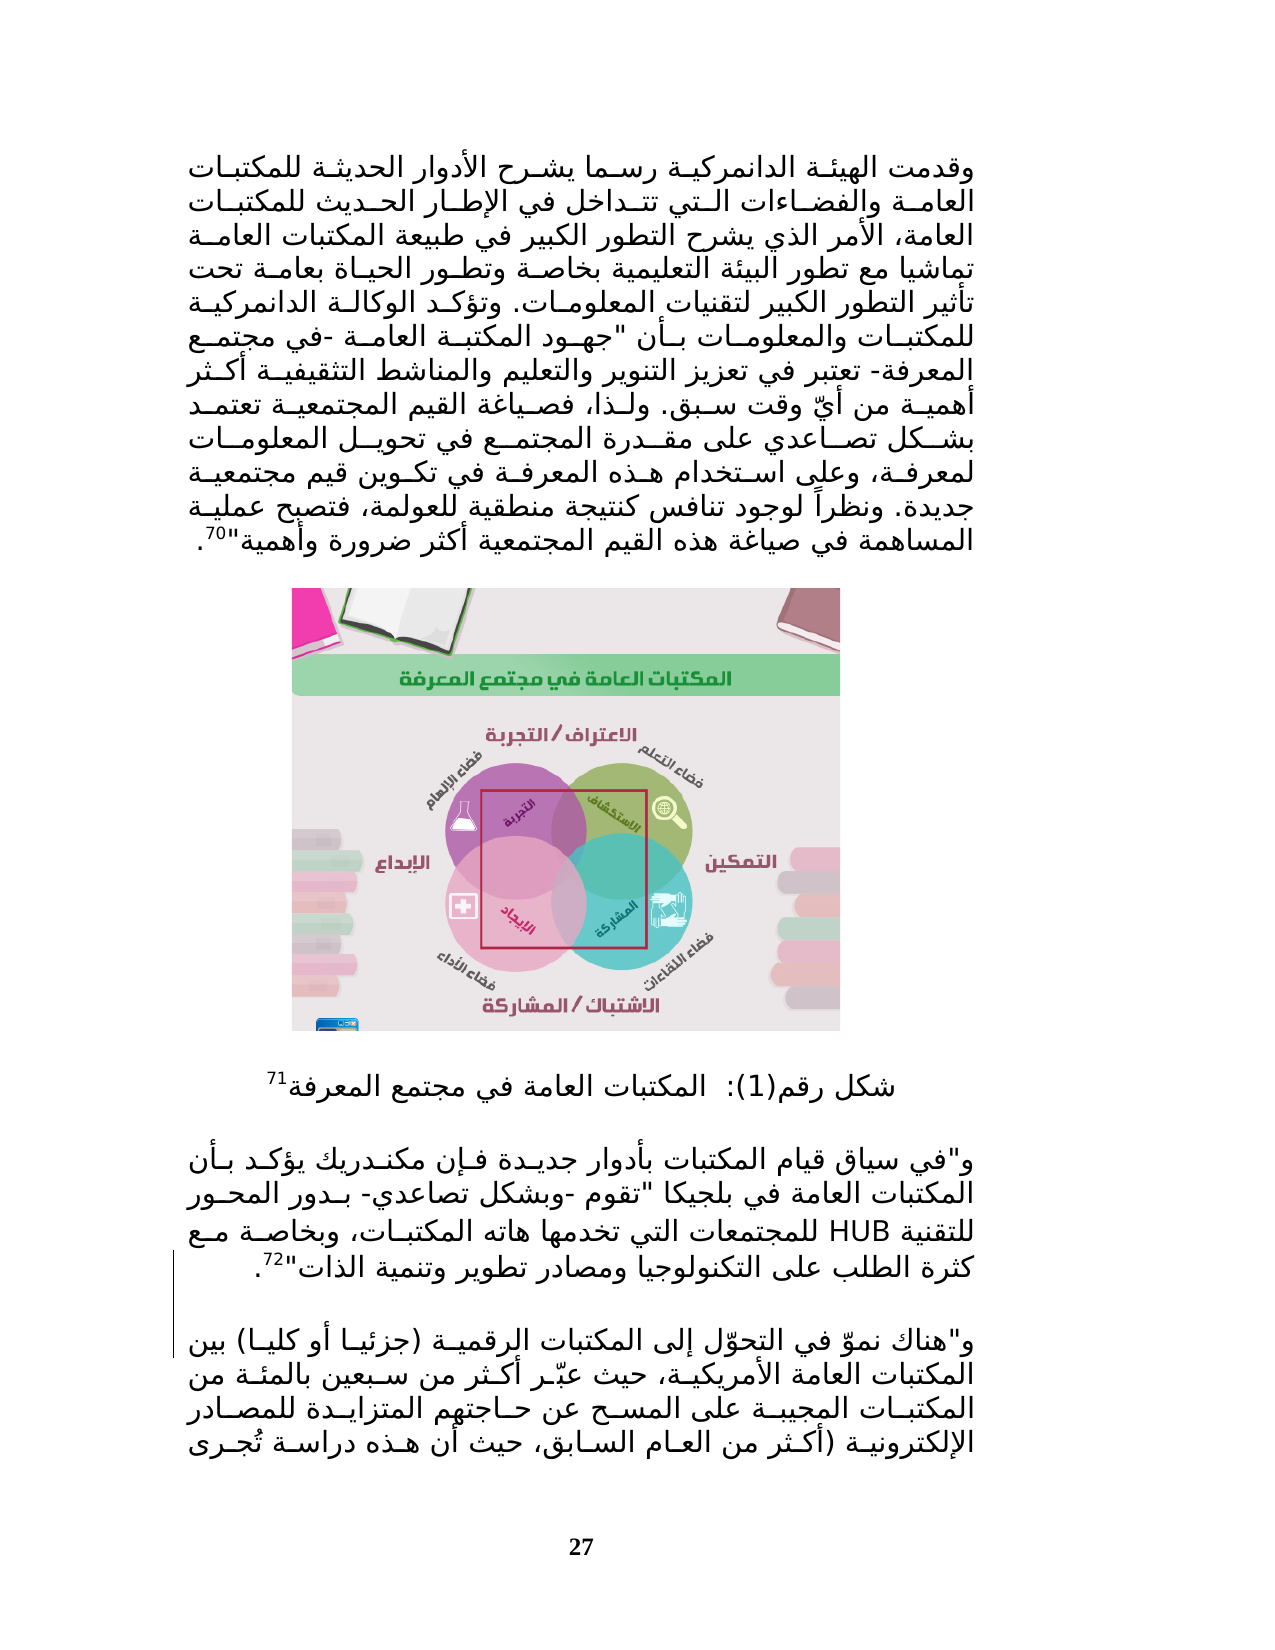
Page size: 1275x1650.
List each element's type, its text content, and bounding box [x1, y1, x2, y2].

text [187, 1324, 975, 1459]
text وقدمت الهيئة الدانمركية رسما يشرح الأدوار الحديثة للمكتبات العامة والفضاءات التي تتداخل في الإطار الحديث للمكتبات العامة، الأمر الذي يشرح التطور الكبير في طبيعة المكتبات العامة تماشيا مع تطور البيئة التعليمية بخاصة وتطور الحياة بعامة تحت تأثير التطور الكبير لتقنيات المعلومات. وتؤكد الوكالة الدانمركية للمكتبات والمعلومات بأن "جهود المكتبة العامة -في مجتمع المعرفة- تعتبر في تعزيز التنوير والتعليم والمناشط التثقيفية أكثر أهمية من أيّ وقت سبق. ولذا، فصياغة القيم المجتمعية تعتمد بشكل تصاعدي على مقدرة المجتمع في تحويل المعلومات لمعرفة، وعلى استخدام هذه المعرفة في تكوين قيم مجتمعية جديدة. ونظراً لوجود تنافس كنتيجة منطقية للعولمة، فتصبح عملية المساهمة في صياغة هذه القيم المجتمعية أكثر ضرورة وأهمية". [187, 150, 975, 557]
picture [291, 588, 841, 1031]
text شكل رقم(1): المكتبات العامة في مجتمع المعرفة [187, 1069, 975, 1103]
text و"في سياق قيام المكتبات بأدوار جديدة فإن مكندريك يؤكد بأن المكتبات العامة في بلجيكا "تقوم -وبشكل تصاعدي- بدور المحور للتقنية HUB للمجتمعات التي تخدمها هاته المكتبات، وبخاصة مع كثرة الطلب على التكنولوجيا ومصادر تطوير وتنمية الذات". [187, 1142, 975, 1284]
